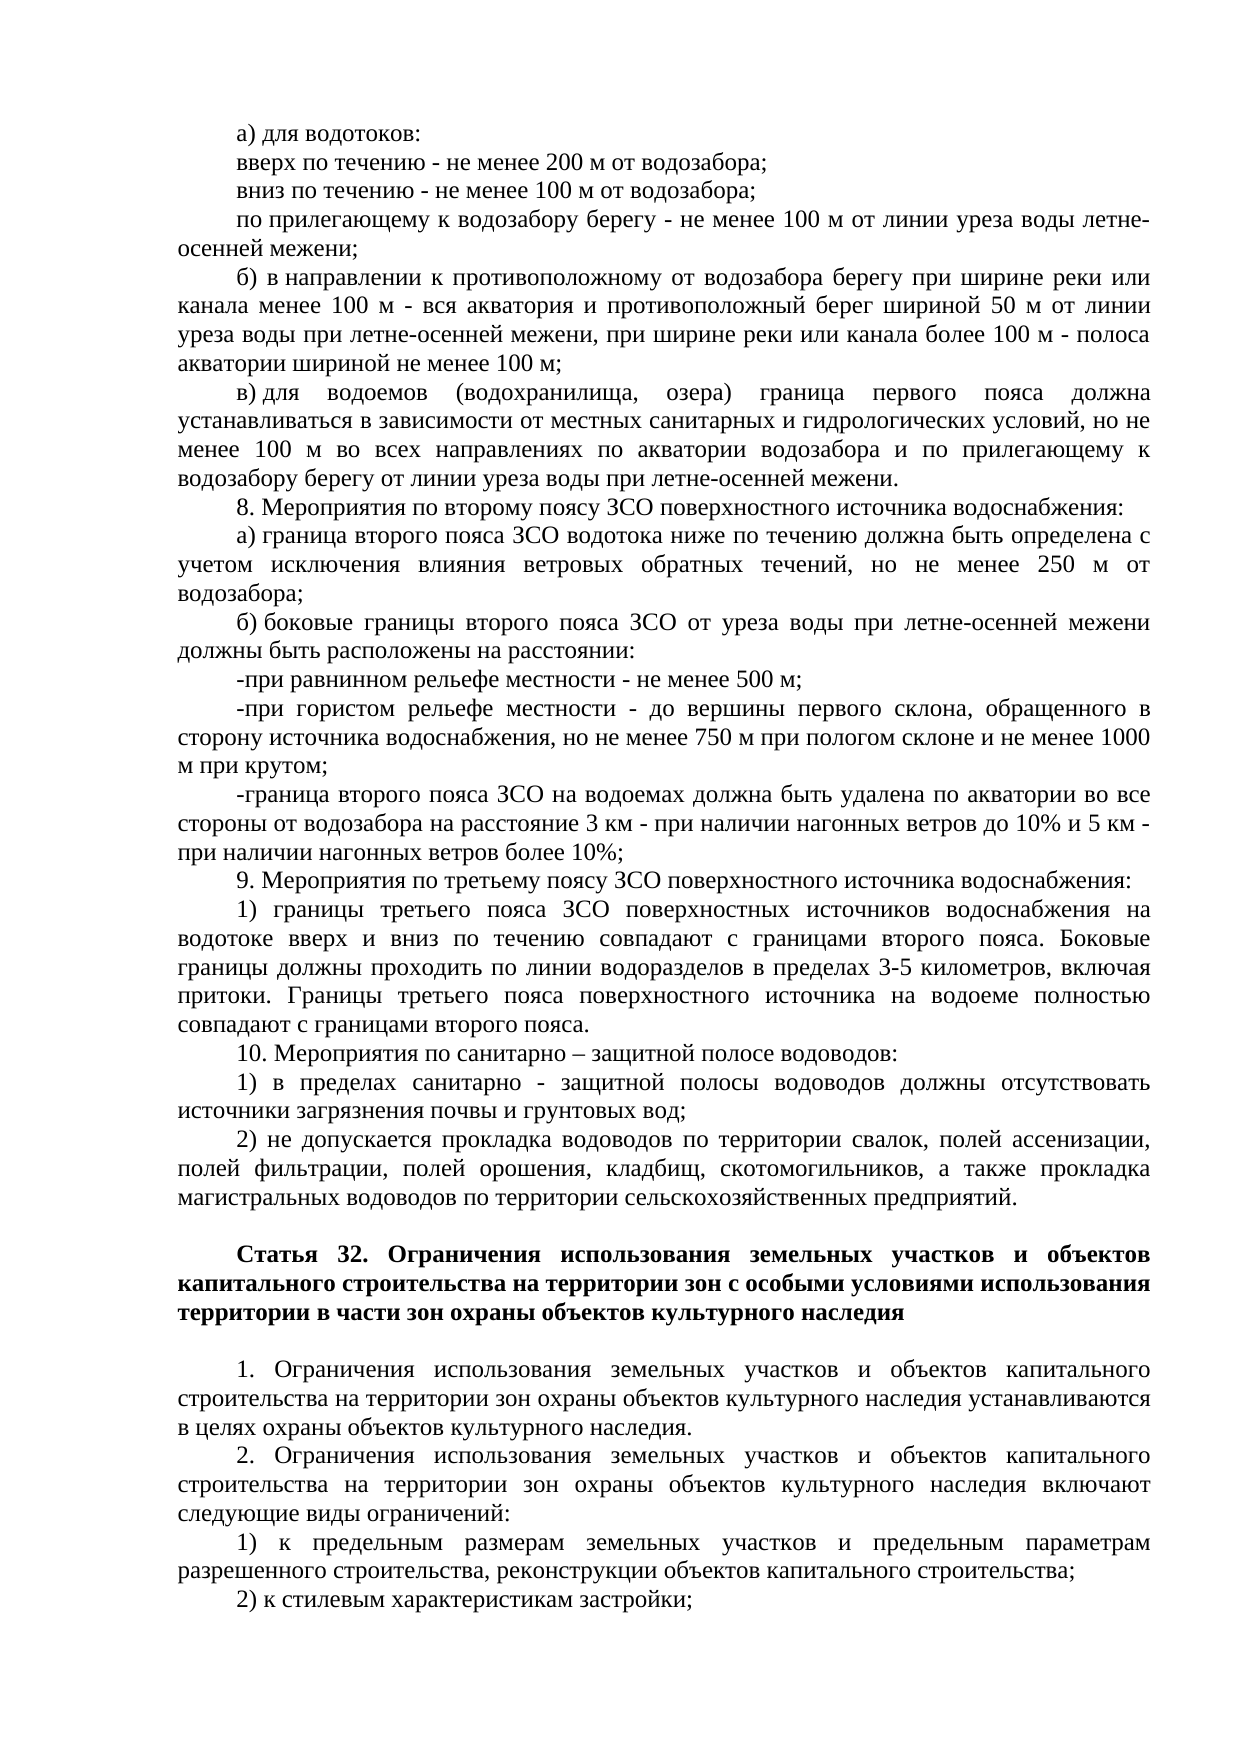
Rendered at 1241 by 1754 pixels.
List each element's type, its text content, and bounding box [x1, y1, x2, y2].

text вверх по течению - не менее 200 м от водозабора; [177, 147, 1152, 176]
text в) для водоемов (водохранилища, озера) граница первого пояса должна устанавливаться в зависимости от местных санитарных и гидрологических условий, но не менее 100 м во всех направлениях по акватории водозабора и по прилегающему к водозабору берегу от линии уреза воды при летне-осенней межени. [177, 377, 1152, 492]
text б) в направлении к противоположному от водозабора берегу при ширине реки или канала менее 100 м - вся акватория и противоположный берег шириной 50 м от линии уреза воды при летне-осенней межени, при ширине реки или канала более 100 м - полоса акватории шириной не менее 100 м; [177, 262, 1152, 377]
text 2) не допускается прокладка водоводов по территории свалок, полей ассенизации, полей фильтрации, полей орошения, кладбищ, скотомогильников, а также прокладка магистральных водоводов по территории сельскохозяйственных предприятий. [177, 1124, 1152, 1211]
text -при равнинном рельефе местности - не менее 500 м; [177, 664, 1152, 693]
text а) граница второго пояса ЗСО водотока ниже по течению должна быть определена с учетом исключения влияния ветровых обратных течений, но не менее 250 м от водозабора; [177, 521, 1152, 607]
text 1. Ограничения использования земельных участков и объектов капитального строительства на территории зон охраны объектов культурного наследия устанавливаются в целях охраны объектов культурного наследия. [177, 1354, 1152, 1441]
text вниз по течению - не менее 100 м от водозабора; [177, 176, 1152, 204]
text 2) к стилевым характеристикам застройки; [177, 1584, 1152, 1613]
text 1) к предельным размерам земельных участков и предельным параметрам разрешенного строительства, реконструкции объектов капитального строительства; [177, 1527, 1152, 1584]
text по прилегающему к водозабору берегу - не менее 100 м от линии уреза воды летне-осенней межени; [177, 204, 1152, 262]
text 2. Ограничения использования земельных участков и объектов капитального строительства на территории зон охраны объектов культурного наследия включают следующие виды ограничений: [177, 1441, 1152, 1527]
text б) боковые границы второго пояса ЗСО от уреза воды при летне-осенней межени должны быть расположены на расстоянии: [177, 607, 1152, 664]
text 9. Мероприятия по третьему поясу ЗСО поверхностного источника водоснабжения: [177, 866, 1152, 894]
text 10. Мероприятия по санитарно – защитной полосе водоводов: [177, 1038, 1152, 1067]
text -граница второго пояса ЗСО на водоемах должна быть удалена по акватории во все стороны от водозабора на расстояние 3 км - при наличии нагонных ветров до 10% и 5 км - при наличии нагонных ветров более 10%; [177, 779, 1152, 866]
text 8. Мероприятия по второму поясу ЗСО поверхностного источника водоснабжения: [177, 492, 1152, 521]
text 1) в пределах санитарно - защитной полосы водоводов должны отсутствовать источники загрязнения почвы и грунтовых вод; [177, 1067, 1152, 1124]
text Статья 32. Ограничения использования земельных участков и объектов капитального строительства на территории зон с особыми условиями использования территории в части зон охраны объектов культурного наследия [177, 1239, 1152, 1326]
text 1) границы третьего пояса ЗСО поверхностных источников водоснабжения на водотоке вверх и вниз по течению совпадают с границами второго пояса. Боковые границы должны проходить по линии водоразделов в пределах 3-5 километров, включая притоки. Границы третьего пояса поверхностного источника на водоеме полностью совпадают с границами второго пояса. [177, 894, 1152, 1038]
text -при гористом рельефе местности - до вершины первого склона, обращенного в сторону источника водоснабжения, но не менее 750 м при пологом склоне и не менее 1000 м при крутом; [177, 693, 1152, 779]
text а) для водотоков: [177, 118, 1152, 147]
